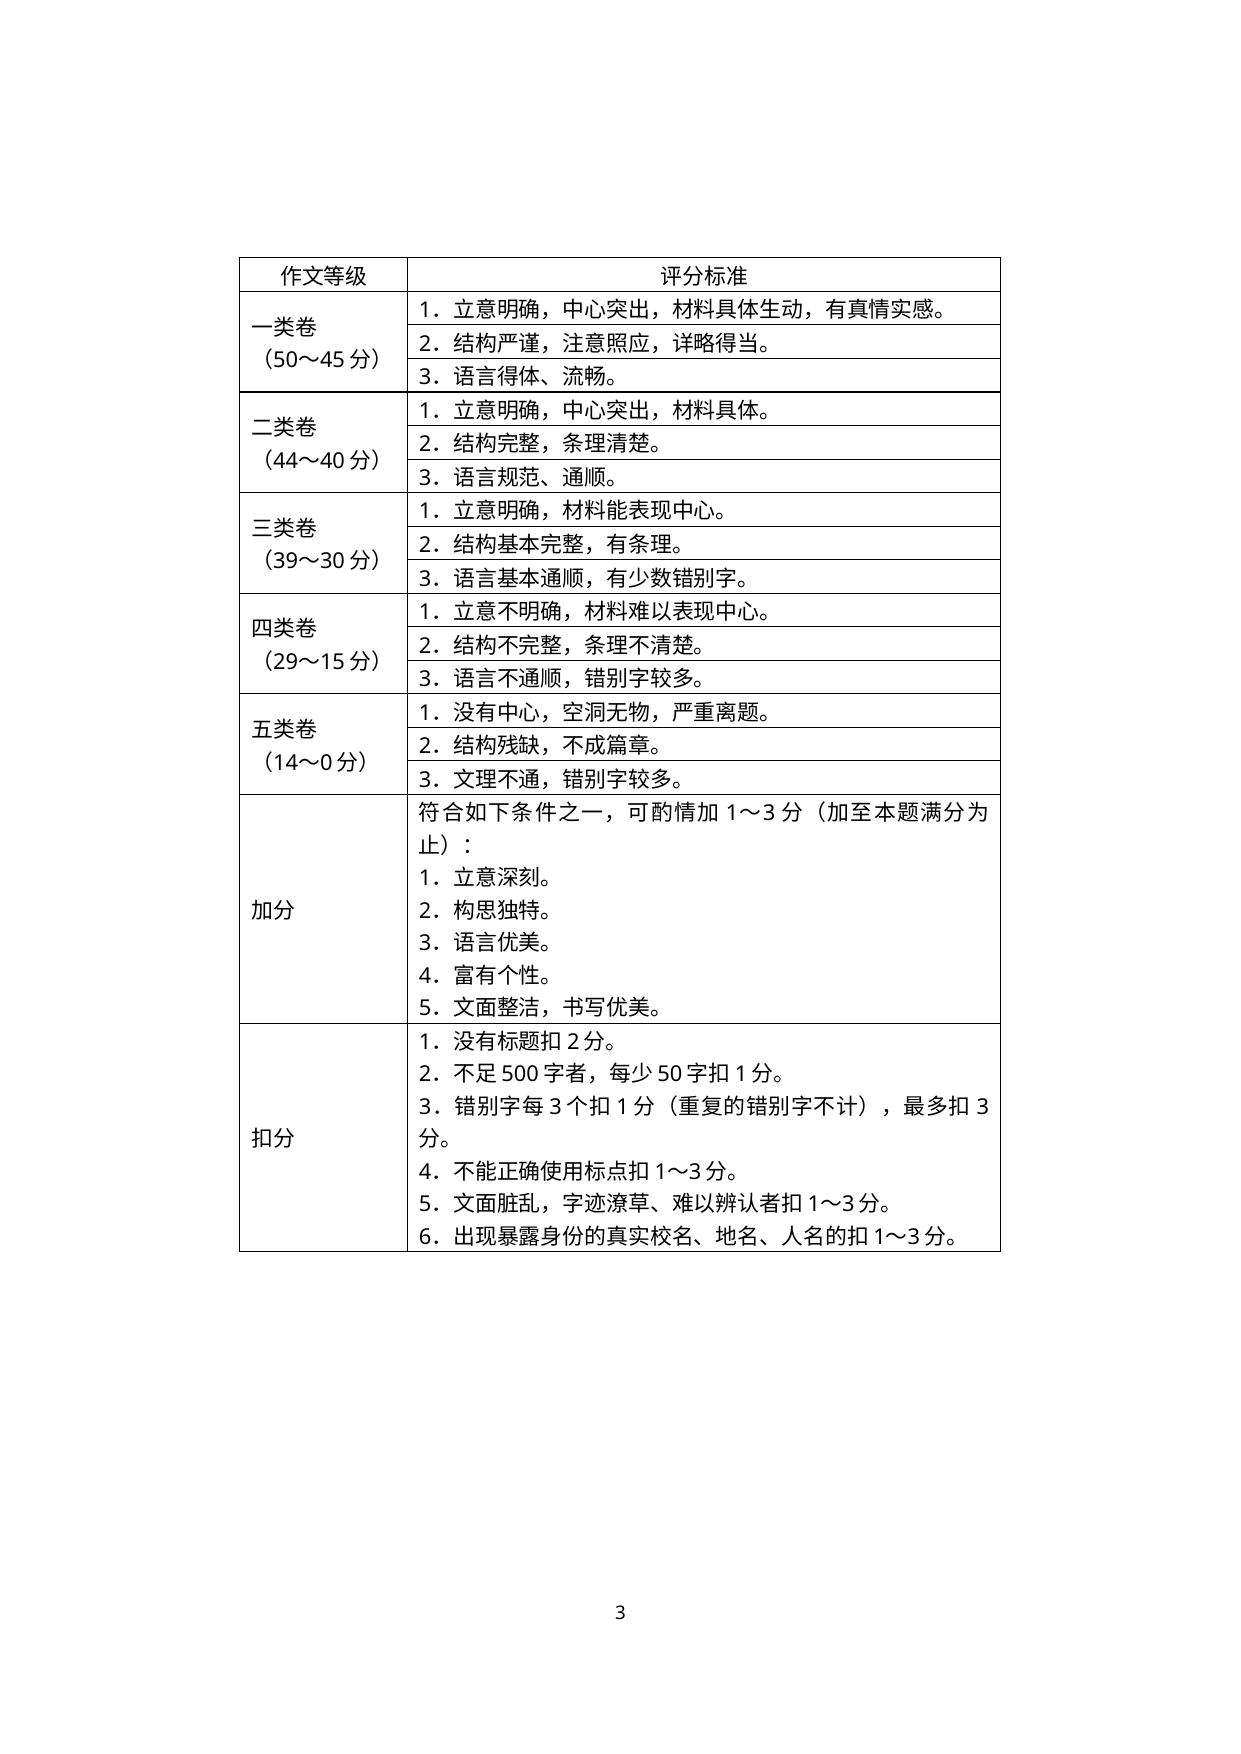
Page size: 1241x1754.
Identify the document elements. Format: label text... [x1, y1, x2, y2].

table_cell 2．结构严谨，注意照应，详略得当。 [408, 325, 1000, 358]
table_cell 3．文理不通，错别字较多。 [408, 761, 1000, 794]
table_cell 3．语言基本通顺，有少数错别字。 [408, 560, 1000, 593]
table_cell 三类卷 （39～30分） [240, 493, 407, 593]
table_cell 加分 [240, 795, 407, 1022]
table_cell 1．立意明确，中心突出，材料具体。 [408, 393, 1000, 425]
table_cell 扣分 [240, 1024, 407, 1251]
table_cell 2．结构不完整，条理不清楚。 [408, 627, 1000, 660]
table_header 评分标准 [408, 258, 1000, 291]
table_cell 1．没有中心，空洞无物，严重离题。 [408, 694, 1000, 727]
table_cell 五类卷 （14～0分） [240, 694, 407, 794]
table_cell 3．语言不通顺，错别字较多。 [408, 661, 1000, 693]
table_cell 四类卷 （29～15分） [240, 594, 407, 693]
table_header 作文等级 [240, 258, 407, 291]
table_cell 符合如下条件之一，可酌情加1～3分（加至本题满分为止）： 1．立意深刻。 2．构思独特。 3．语言优美。 4．富有个性。 5．文面整洁，书写优美。 [408, 795, 1000, 1022]
table_cell 1．立意不明确，材料难以表现中心。 [408, 594, 1000, 626]
table_cell 2．结构残缺，不成篇章。 [408, 728, 1000, 760]
table_cell 二类卷 （44～40分） [240, 393, 407, 492]
table_cell 1．没有标题扣2分。 2．不足500字者，每少50字扣1分。 3．错别字每3个扣1分（重复的错别字不计），最多扣3分。 4．不能正确使用标点扣1～3分。 5．文面脏乱，字迹潦草、难以辨认者扣1～3分。 6．出现暴露身份的真实校名、地名、人名的扣1～3分。 [408, 1024, 1000, 1251]
table_cell 1．立意明确，中心突出，材料具体生动，有真情实感。 [408, 292, 1000, 324]
table_cell 2．结构完整，条理清楚。 [408, 426, 1000, 458]
table_cell 3．语言规范、通顺。 [408, 460, 1000, 492]
table_cell 2．结构基本完整，有条理。 [408, 527, 1000, 559]
table_cell 一类卷 （50～45分） [240, 292, 407, 391]
table_cell 1．立意明确，材料能表现中心。 [408, 493, 1000, 526]
table_cell 3．语言得体、流畅。 [408, 359, 1000, 391]
